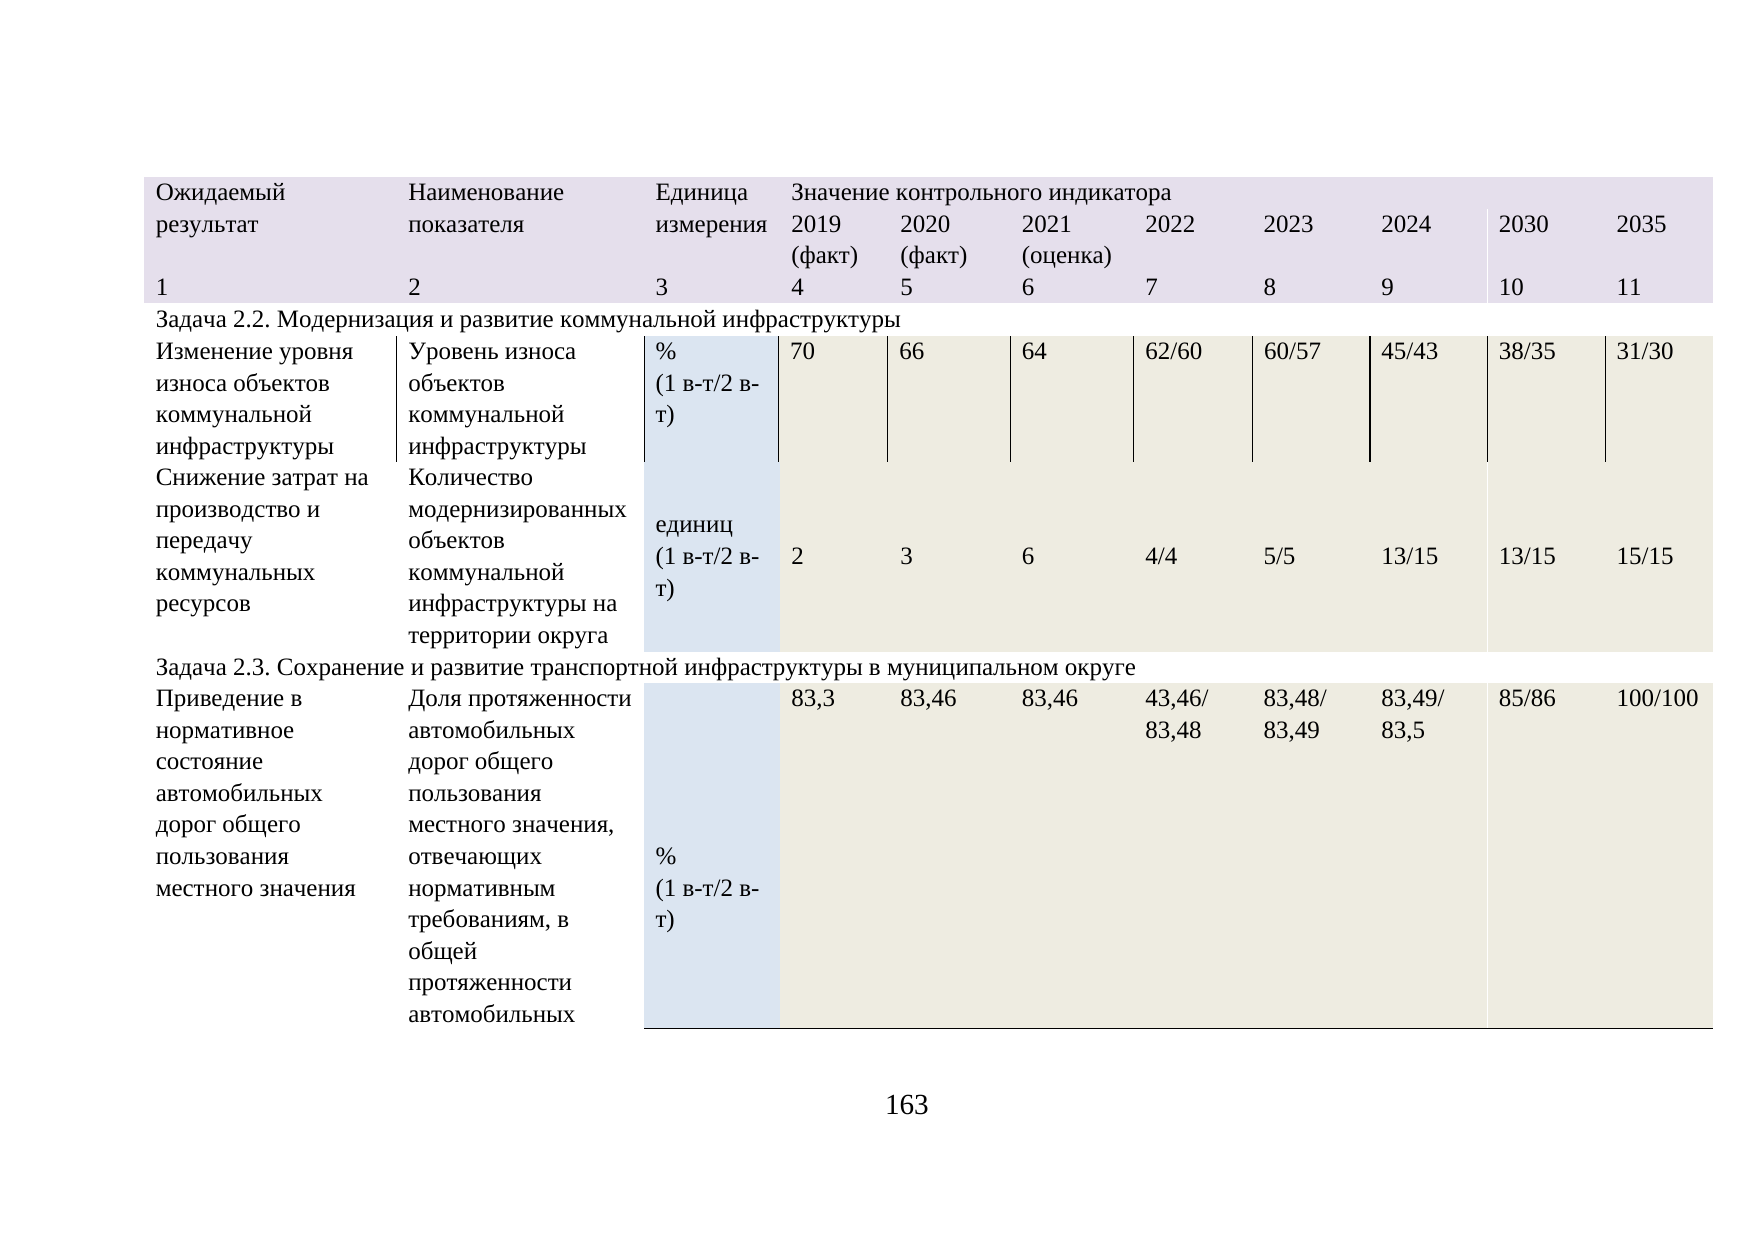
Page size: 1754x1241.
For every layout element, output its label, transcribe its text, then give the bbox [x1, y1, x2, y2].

table_cell 3 [889, 462, 1010, 652]
table_cell % (1 в-т/2 в-т) [644, 683, 780, 1028]
table_cell Задача 2.2. Модернизация и развитие коммунальной инфраструктуры [144, 304, 1713, 336]
table_cell 2021 (оценка) [1010, 209, 1134, 272]
table_cell 31/30 [1606, 336, 1713, 462]
table_cell 2022 [1134, 209, 1252, 272]
table_cell 13/15 [1370, 462, 1487, 652]
table_cell 4/4 [1134, 462, 1252, 652]
table_cell 83,46 [1010, 683, 1134, 1028]
table_cell 83,46 [889, 683, 1010, 1028]
table_header Значение контрольного индикатора [780, 177, 1713, 209]
table_cell 3 [644, 272, 780, 303]
table_cell 83,3 [780, 683, 889, 1028]
table_cell 2023 [1252, 209, 1370, 272]
table_cell 2030 [1488, 209, 1605, 272]
table_cell Уровень износа объектов коммунальной инфраструктуры [397, 336, 644, 462]
table_cell 10 [1488, 272, 1605, 303]
table_cell 70 [779, 336, 887, 462]
table_cell 83,49/ 83,5 [1370, 683, 1487, 1028]
table_cell 85/86 [1488, 683, 1605, 1028]
table_cell 9 [1370, 272, 1487, 303]
table_cell 100/100 [1605, 683, 1713, 1028]
table_cell 43,46/ 83,48 [1134, 683, 1252, 1028]
table_cell 6 [1010, 272, 1134, 303]
table_cell 5 [889, 272, 1010, 303]
table_cell % (1 в-т/2 в-т) [645, 336, 778, 462]
table_cell 2 [397, 272, 644, 303]
table_cell 11 [1605, 272, 1713, 303]
table_cell единиц (1 в-т/2 в-т) [644, 462, 780, 652]
table_cell 2020 (факт) [889, 209, 1010, 272]
table_cell 60/57 [1253, 336, 1369, 462]
table_cell 83,48/ 83,49 [1252, 683, 1370, 1028]
table_cell 38/35 [1488, 336, 1605, 462]
table_cell Количество модернизированных объектов коммунальной инфраструктуры на территории округа [397, 462, 644, 652]
table_header Ожидаемый результат [144, 177, 397, 272]
table_cell 5/5 [1252, 462, 1370, 652]
table_cell 62/60 [1134, 336, 1252, 462]
table_header Наименование показателя [397, 177, 644, 272]
table_cell 2024 [1370, 209, 1487, 272]
table_cell 6 [1010, 462, 1134, 652]
table_cell 2 [780, 462, 889, 652]
table_cell 45/43 [1371, 336, 1487, 462]
table_cell 2035 [1605, 209, 1713, 272]
table_header Единица измерения [644, 177, 780, 272]
table_cell 4 [780, 272, 889, 303]
table_cell 15/15 [1605, 462, 1713, 652]
table_cell 13/15 [1488, 462, 1605, 652]
table_cell 1 [144, 272, 397, 303]
table_cell 64 [1011, 336, 1133, 462]
table_cell 2019 (факт) [780, 209, 889, 272]
table_cell 7 [1134, 272, 1252, 303]
table_cell Снижение затрат на производство и передачу коммунальных ресурсов [144, 462, 397, 652]
table_cell Задача 2.3. Сохранение и развитие транспортной инфраструктуры в муниципальном округе [144, 652, 1713, 683]
table_cell Приведение в нормативное состояние автомобильных дорог общего пользования местного значения [144, 683, 397, 1028]
table_cell Изменение уровня износа объектов коммунальной инфраструктуры [144, 336, 396, 462]
table_cell 8 [1252, 272, 1370, 303]
table_cell 66 [888, 336, 1010, 462]
